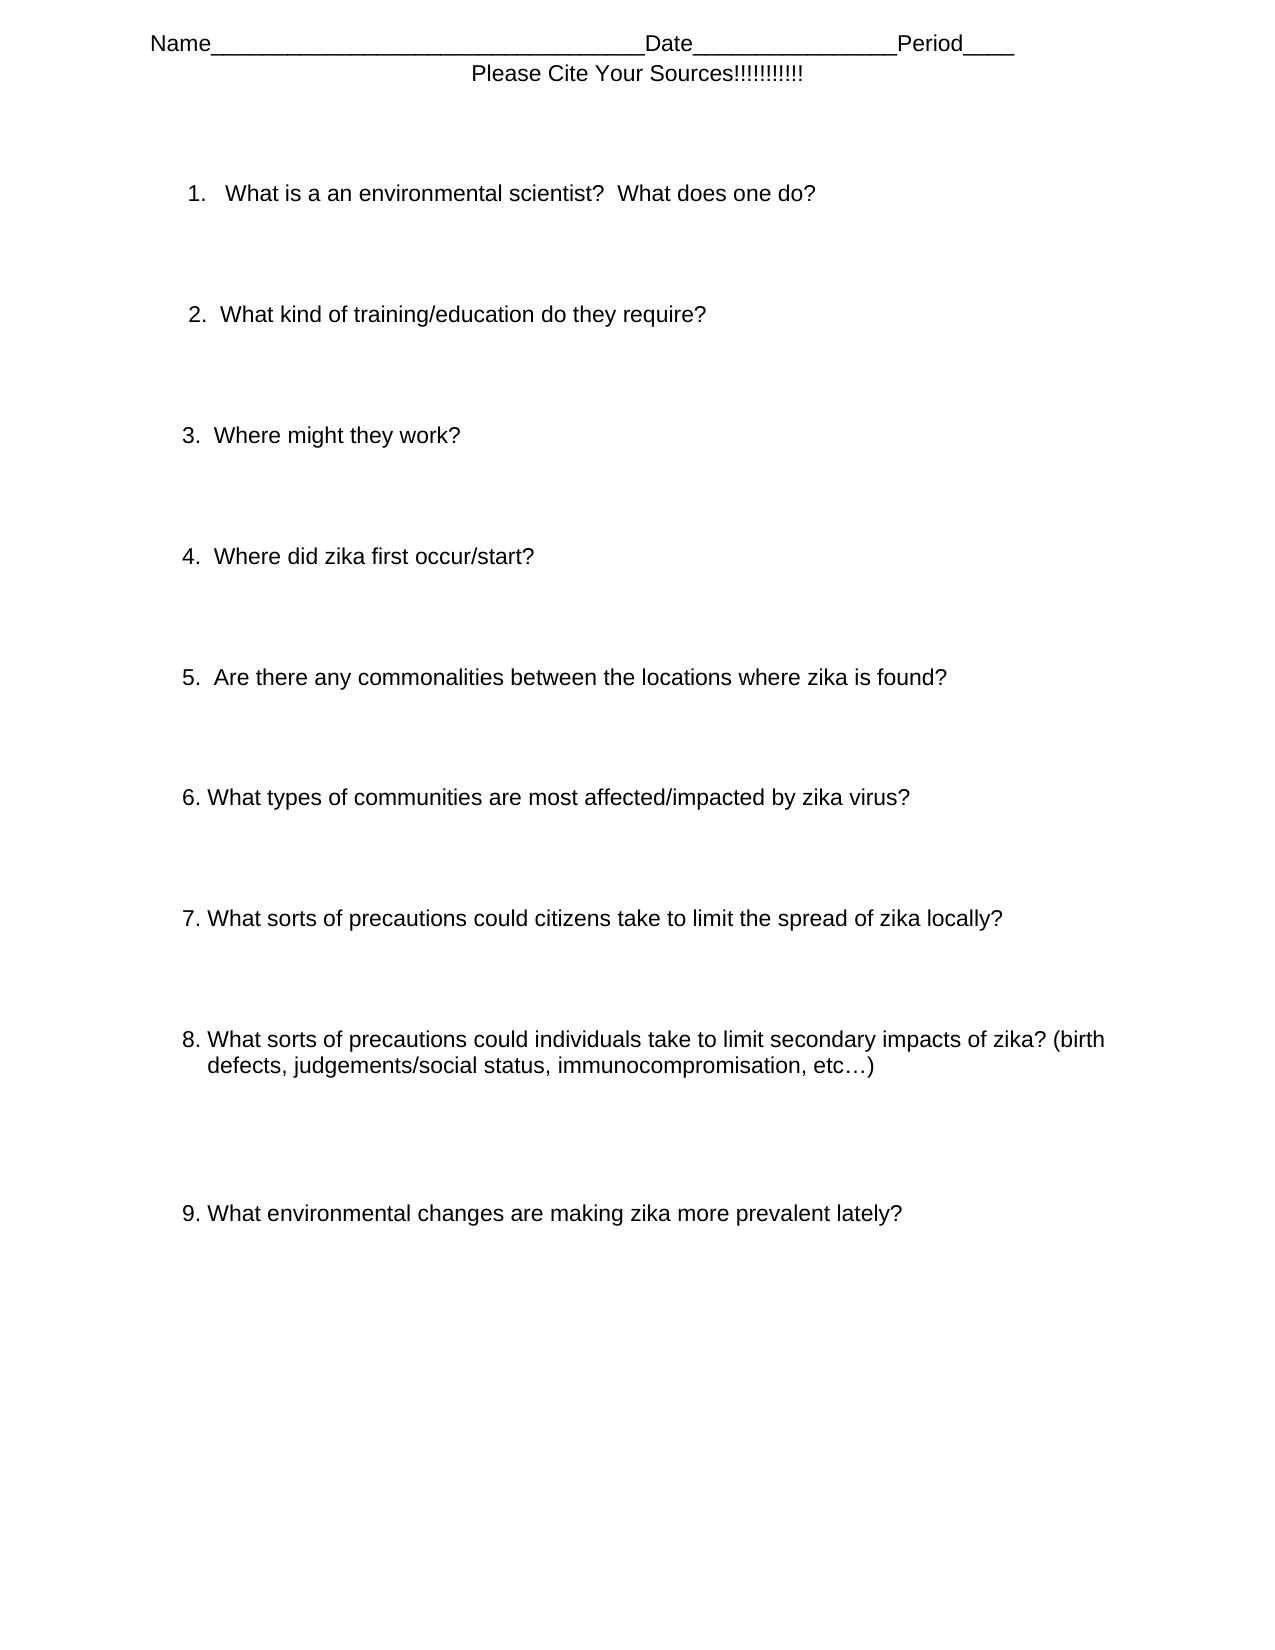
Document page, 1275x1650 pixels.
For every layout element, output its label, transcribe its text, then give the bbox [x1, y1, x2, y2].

text 8. What sorts of precautions could individuals take to limit secondary impacts of zika? (birth [150, 1026, 1125, 1052]
text 7. What sorts of precautions could citizens take to limit the spread of zika locally? [150, 905, 1125, 932]
text 3. Where might they work? [150, 422, 1125, 448]
text 9. What environmental changes are making zika more prevalent lately? [150, 1199, 1125, 1226]
list What is a an environmental scientist? What does one do? [187, 180, 1125, 207]
text 4. Where did zika first occur/start? [150, 543, 1125, 569]
text 5. Are there any commonalities between the locations where zika is found? [150, 663, 1125, 690]
text 6. What types of communities are most affected/impacted by zika virus? [150, 784, 1125, 811]
text defects, judgements/social status, immunocompromisation, etc…) [150, 1052, 1125, 1079]
text 2. What kind of training/education do they require? [150, 301, 1125, 327]
